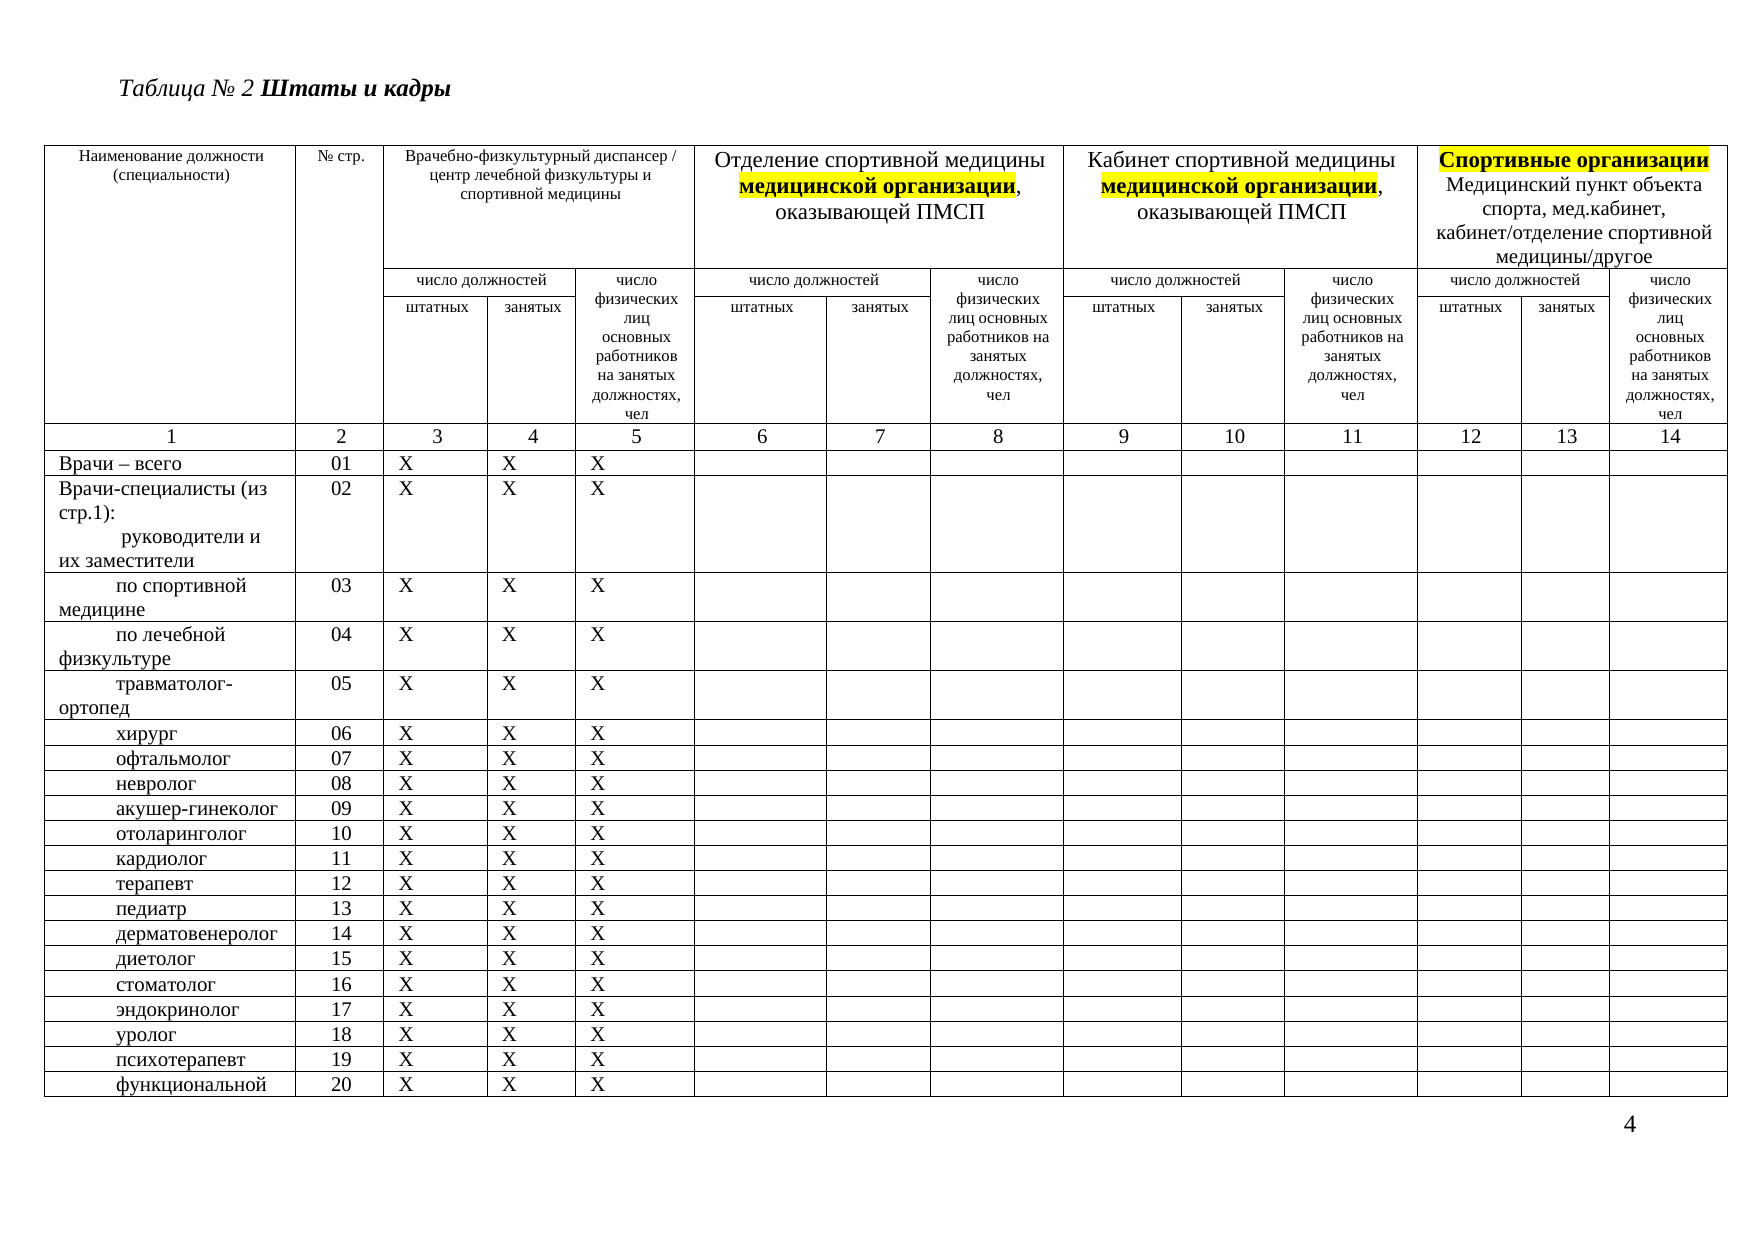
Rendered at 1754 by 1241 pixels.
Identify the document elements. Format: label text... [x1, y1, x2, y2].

table_cell [1418, 476, 1521, 572]
table_cell [1182, 622, 1284, 670]
table_cell 14 [296, 921, 383, 945]
table_cell [827, 946, 930, 970]
table_cell х [576, 671, 694, 719]
table_cell [827, 997, 930, 1021]
table_cell 11 [1285, 424, 1417, 449]
table_cell [1285, 896, 1417, 920]
table_cell [1418, 846, 1521, 870]
table_cell [1418, 671, 1521, 719]
table_cell х [488, 846, 575, 870]
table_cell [45, 1072, 295, 1096]
table_cell [1064, 746, 1181, 769]
table_cell педиатр [45, 896, 295, 920]
table_cell [1522, 1047, 1609, 1071]
table_cell [1285, 997, 1417, 1021]
table_cell [931, 997, 1063, 1021]
table_cell [1182, 871, 1284, 895]
table_cell дерматовенеролог [45, 921, 295, 945]
table_cell [1610, 720, 1727, 744]
table_cell 04 [296, 622, 383, 670]
table_cell [1285, 946, 1417, 970]
table_cell 1 [45, 424, 295, 449]
table_cell [931, 971, 1063, 996]
table_cell число физических лиц основных работников на занятых должностях, чел [1610, 269, 1727, 423]
table_cell [1418, 921, 1521, 945]
table_cell [1285, 720, 1417, 744]
table_cell [1182, 896, 1284, 920]
table_cell 08 [296, 771, 383, 795]
table_cell х [488, 896, 575, 920]
table_cell [695, 971, 826, 996]
table_cell х [576, 896, 694, 920]
table_header Спортивные организации Медицинский пункт объекта спорта, мед.кабинет, кабинет/отделение спортивной медицины/другое [1418, 146, 1727, 268]
table_cell [931, 720, 1063, 744]
table_header Кабинет спортивной медицины медицинской организации, оказывающей ПМСП [1064, 146, 1417, 268]
table_cell невролог [45, 771, 295, 795]
table_cell [1182, 1047, 1284, 1071]
table_cell [1182, 771, 1284, 795]
table_cell [695, 1072, 826, 1096]
table_cell 2 [296, 424, 383, 449]
table_cell х [488, 1047, 575, 1071]
table_cell занятых [488, 297, 575, 423]
table_cell [695, 821, 826, 845]
table_cell [1285, 871, 1417, 895]
table_cell х [576, 1072, 694, 1096]
table_cell [1285, 921, 1417, 945]
table_cell 06 [296, 720, 383, 744]
table_cell [1182, 573, 1284, 621]
table_cell [1610, 746, 1727, 769]
table_cell [1064, 476, 1181, 572]
table_cell [931, 1022, 1063, 1046]
table_cell 10 [296, 821, 383, 845]
table_cell х [384, 720, 487, 744]
table_cell х [576, 771, 694, 795]
table_cell диетолог [45, 946, 295, 970]
table_cell х [576, 1047, 694, 1071]
table_cell [1285, 846, 1417, 870]
table_cell [1182, 720, 1284, 744]
table_cell [1522, 771, 1609, 795]
table_cell х [384, 871, 487, 895]
table_cell [931, 671, 1063, 719]
table_cell [1064, 971, 1181, 996]
table_cell х [488, 946, 575, 970]
table_cell [1064, 1022, 1181, 1046]
table_cell 13 [296, 896, 383, 920]
table_cell [931, 476, 1063, 572]
table_cell 9 [1064, 424, 1181, 449]
table_cell х [384, 997, 487, 1021]
table_cell 6 [695, 424, 826, 449]
table_cell [1418, 821, 1521, 845]
table_cell число должностей [695, 269, 930, 296]
table_cell [1285, 1047, 1417, 1071]
table_cell [1522, 720, 1609, 744]
table_cell акушер-гинеколог [45, 796, 295, 820]
table_cell 3 [384, 424, 487, 449]
table_cell [1285, 476, 1417, 572]
table_cell отоларинголог [45, 821, 295, 845]
table_cell х [576, 946, 694, 970]
table_cell 07 [296, 746, 383, 769]
table_cell занятых [1182, 297, 1284, 423]
table_cell х [576, 720, 694, 744]
table_cell 02 [296, 476, 383, 572]
table_cell [695, 997, 826, 1021]
table_cell 05 [296, 671, 383, 719]
table_cell уролог [45, 1022, 295, 1046]
table_cell х [384, 573, 487, 621]
table_cell [827, 971, 930, 996]
table_cell [1285, 573, 1417, 621]
table_cell [1610, 1022, 1727, 1046]
table_cell х [384, 921, 487, 945]
table_cell [827, 771, 930, 795]
table_cell [1064, 771, 1181, 795]
table_cell 8 [931, 424, 1063, 449]
table_cell 4 [488, 424, 575, 449]
table_cell психотерапевт [45, 1047, 295, 1071]
table_cell [695, 746, 826, 769]
table_cell [1418, 451, 1521, 474]
table_cell х [384, 896, 487, 920]
table_cell Врачи – всего [45, 451, 295, 474]
table_cell [1064, 896, 1181, 920]
table_cell [1418, 946, 1521, 970]
table_cell [1285, 451, 1417, 474]
table_cell 19 [296, 1047, 383, 1071]
table_cell [931, 771, 1063, 795]
table_cell х [576, 921, 694, 945]
table_cell 18 [296, 1022, 383, 1046]
table_cell число физических лиц основных работников на занятых должностях, чел [931, 269, 1063, 423]
table_cell х [488, 971, 575, 996]
table_cell [1418, 796, 1521, 820]
table_cell 12 [1418, 424, 1521, 449]
table_cell [827, 476, 930, 572]
table_cell [1610, 997, 1727, 1021]
table_cell [1610, 921, 1727, 945]
table_cell [827, 720, 930, 744]
table_cell число физических лиц основных работников на занятых должностях, чел [576, 269, 694, 423]
table_cell [695, 921, 826, 945]
table_cell [1418, 573, 1521, 621]
table_header № стр. [296, 146, 383, 423]
table_cell [1522, 997, 1609, 1021]
table_cell 16 [296, 971, 383, 996]
table_header Отделение спортивной медицины медицинской организации, оказывающей ПМСП [695, 146, 1063, 268]
table_cell х [488, 921, 575, 945]
table_cell 5 [576, 424, 694, 449]
table_cell [1610, 796, 1727, 820]
table_cell [1610, 671, 1727, 719]
table_cell [931, 821, 1063, 845]
table_cell [695, 871, 826, 895]
table_cell [931, 622, 1063, 670]
table_cell 13 [1522, 424, 1609, 449]
table_cell штатных [384, 297, 487, 423]
table_cell х [384, 771, 487, 795]
table_cell [1418, 720, 1521, 744]
table_cell [931, 451, 1063, 474]
table_cell [695, 671, 826, 719]
table_cell [1182, 821, 1284, 845]
table_cell Врачи-специалисты (из стр.1): руководители и их заместители [45, 476, 295, 572]
table_cell [695, 476, 826, 572]
table_cell х [576, 476, 694, 572]
table_cell х [488, 821, 575, 845]
table_cell [695, 1022, 826, 1046]
table_cell х [488, 796, 575, 820]
table_cell [1610, 946, 1727, 970]
table_cell [1522, 846, 1609, 870]
table_cell [827, 573, 930, 621]
table_cell 20 [296, 1072, 383, 1096]
table_cell [1285, 796, 1417, 820]
table_cell [1064, 871, 1181, 895]
table_cell [1610, 622, 1727, 670]
table_cell [1182, 971, 1284, 996]
table_cell х [488, 1072, 575, 1096]
table_cell [1610, 896, 1727, 920]
table_cell 10 [1182, 424, 1284, 449]
table_cell эндокринолог [45, 997, 295, 1021]
table_cell [695, 573, 826, 621]
table_cell [931, 896, 1063, 920]
table_cell [1610, 846, 1727, 870]
table_cell [1522, 921, 1609, 945]
table_cell [695, 720, 826, 744]
table_cell число должностей [1418, 269, 1609, 296]
table_cell х [384, 671, 487, 719]
table_cell [1064, 671, 1181, 719]
table_cell 7 [827, 424, 930, 449]
table_cell [827, 821, 930, 845]
table_cell травматолог-ортопед [45, 671, 295, 719]
table_cell [1522, 946, 1609, 970]
table_cell [827, 451, 930, 474]
table_cell х [384, 796, 487, 820]
table_cell [1182, 946, 1284, 970]
table_cell [1522, 871, 1609, 895]
table_cell [1418, 771, 1521, 795]
table_cell кардиолог [45, 846, 295, 870]
table_header Наименование должности (специальности) [45, 146, 295, 423]
table_cell [1610, 476, 1727, 572]
table_cell [1418, 1022, 1521, 1046]
table_cell [931, 946, 1063, 970]
table_cell [1610, 871, 1727, 895]
table_cell х [488, 1022, 575, 1046]
table_cell х [576, 871, 694, 895]
text Таблица № 2 Штаты и кадры [118, 73, 1636, 101]
table_cell х [576, 746, 694, 769]
table_cell х [384, 971, 487, 996]
table_cell занятых [827, 297, 930, 423]
table_cell [827, 871, 930, 895]
table_cell [1064, 720, 1181, 744]
table_cell [1285, 671, 1417, 719]
table_cell штатных [1418, 297, 1521, 423]
table_cell стоматолог [45, 971, 295, 996]
table_cell [1285, 746, 1417, 769]
table_cell х [576, 846, 694, 870]
table_cell [1285, 622, 1417, 670]
table_cell терапевт [45, 871, 295, 895]
table_cell [1182, 746, 1284, 769]
table_cell штатных [695, 297, 826, 423]
table_cell 14 [1610, 424, 1727, 449]
table_cell [1522, 896, 1609, 920]
table_cell [931, 573, 1063, 621]
table_cell [827, 1022, 930, 1046]
table_cell [1610, 821, 1727, 845]
table_cell [1285, 771, 1417, 795]
table_cell [931, 871, 1063, 895]
table_cell х [384, 622, 487, 670]
table_cell х [488, 871, 575, 895]
table_cell [1522, 971, 1609, 996]
table_cell х [576, 1022, 694, 1046]
table_cell [1064, 451, 1181, 474]
table_cell х [384, 1072, 487, 1096]
table_cell [1418, 971, 1521, 996]
table_cell [695, 946, 826, 970]
table_cell [1522, 1072, 1609, 1096]
table_cell [1182, 846, 1284, 870]
table_cell х [576, 971, 694, 996]
table_cell х [488, 476, 575, 572]
table_cell 12 [296, 871, 383, 895]
table_cell [695, 1047, 826, 1071]
table_cell [695, 796, 826, 820]
table_cell х [488, 573, 575, 621]
table_cell х [488, 671, 575, 719]
table_cell [1064, 846, 1181, 870]
table_cell [1522, 746, 1609, 769]
table_cell по спортивной медицине [45, 573, 295, 621]
table_cell [827, 1072, 930, 1096]
table_cell х [488, 622, 575, 670]
table_cell [695, 622, 826, 670]
table_cell [1064, 573, 1181, 621]
table_cell [1064, 946, 1181, 970]
table_cell [1064, 1047, 1181, 1071]
table_cell х [384, 476, 487, 572]
table_cell х [384, 451, 487, 474]
table_cell [1064, 921, 1181, 945]
table_cell [1522, 451, 1609, 474]
table_cell [827, 846, 930, 870]
table_cell [1064, 821, 1181, 845]
table_cell [827, 1047, 930, 1071]
table_cell х [384, 1022, 487, 1046]
table_cell [827, 921, 930, 945]
table_cell [1610, 451, 1727, 474]
table_cell 15 [296, 946, 383, 970]
table_cell 09 [296, 796, 383, 820]
table_cell [695, 451, 826, 474]
table_cell число должностей [1064, 269, 1284, 296]
table_cell х [576, 796, 694, 820]
table_cell [1418, 1072, 1521, 1096]
table_cell х [384, 1047, 487, 1071]
table_cell [1418, 1047, 1521, 1071]
table_header Врачебно-физкультурный диспансер / центр лечебной физкультуры и спортивной медицины [384, 146, 694, 268]
table_cell [1182, 796, 1284, 820]
table_cell х [488, 771, 575, 795]
table_cell х [488, 746, 575, 769]
table_cell [1610, 573, 1727, 621]
table_cell [931, 1072, 1063, 1096]
table_cell х [384, 746, 487, 769]
table_cell [1522, 821, 1609, 845]
table_cell [931, 921, 1063, 945]
table_cell [1522, 573, 1609, 621]
table_cell штатных [1064, 297, 1181, 423]
table_cell х [384, 821, 487, 845]
table_cell 17 [296, 997, 383, 1021]
table_cell х [576, 622, 694, 670]
table_cell занятых [1522, 297, 1609, 423]
table_cell х [488, 720, 575, 744]
table_cell [1610, 971, 1727, 996]
table_cell [695, 896, 826, 920]
table_cell [1522, 622, 1609, 670]
table_cell [1610, 771, 1727, 795]
table_cell [1418, 896, 1521, 920]
table_cell по лечебной физкультуре [45, 622, 295, 670]
table_cell [1285, 1022, 1417, 1046]
table_cell [1285, 971, 1417, 996]
table_cell [1182, 476, 1284, 572]
table_cell [931, 746, 1063, 769]
table_cell число должностей [384, 269, 575, 296]
table_cell [827, 896, 930, 920]
table_cell [827, 796, 930, 820]
table_cell 01 [296, 451, 383, 474]
table_cell [931, 796, 1063, 820]
table_cell [1182, 921, 1284, 945]
table_cell [1522, 796, 1609, 820]
table_cell х [576, 451, 694, 474]
table_cell х [488, 997, 575, 1021]
table_cell х [384, 946, 487, 970]
table_cell [1182, 451, 1284, 474]
table_cell [1285, 821, 1417, 845]
table_cell [1418, 622, 1521, 670]
table_cell [1522, 671, 1609, 719]
table_cell [1064, 622, 1181, 670]
table_cell офтальмолог [45, 746, 295, 769]
table_cell 11 [296, 846, 383, 870]
table_cell [1182, 1072, 1284, 1096]
table_cell [695, 771, 826, 795]
table_cell [931, 846, 1063, 870]
table_cell [1418, 871, 1521, 895]
table_cell [1522, 476, 1609, 572]
table_cell х [576, 573, 694, 621]
table_cell х [576, 821, 694, 845]
table_cell [827, 746, 930, 769]
table_cell [1418, 746, 1521, 769]
table_cell [1064, 997, 1181, 1021]
table_cell [1064, 796, 1181, 820]
table_cell [1418, 997, 1521, 1021]
table_cell [1182, 1022, 1284, 1046]
table_cell [1182, 997, 1284, 1021]
table_cell хирург [45, 720, 295, 744]
table_cell [1285, 1072, 1417, 1096]
table_cell х [488, 451, 575, 474]
table_cell [931, 1047, 1063, 1071]
table_cell [695, 846, 826, 870]
table_cell х [576, 997, 694, 1021]
table_cell [1610, 1047, 1727, 1071]
table_cell число физических лиц основных работников на занятых должностях, чел [1285, 269, 1417, 423]
table_cell 03 [296, 573, 383, 621]
table_cell [1610, 1072, 1727, 1096]
table_cell [827, 622, 930, 670]
table_cell [1064, 1072, 1181, 1096]
table_cell [827, 671, 930, 719]
table_cell [1182, 671, 1284, 719]
table_cell х [384, 846, 487, 870]
table_cell [1522, 1022, 1609, 1046]
